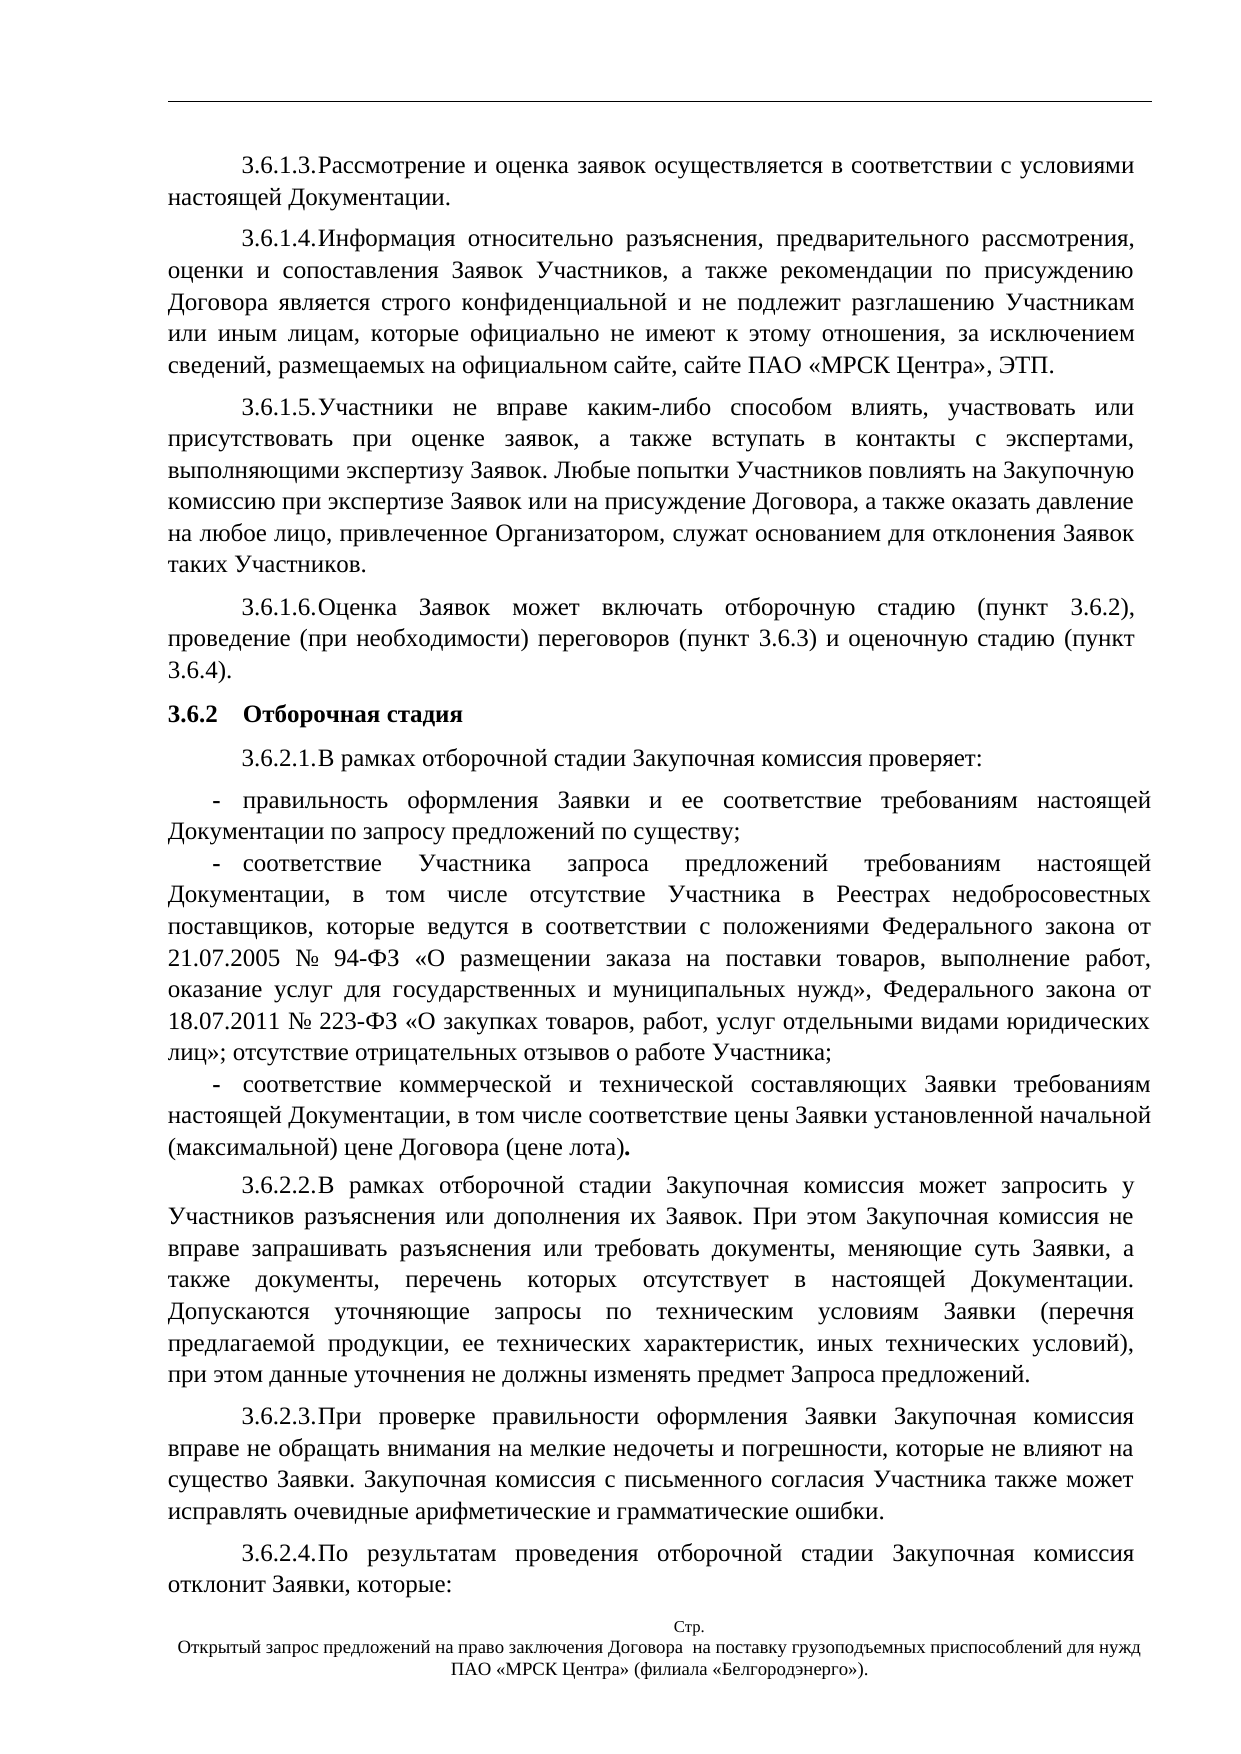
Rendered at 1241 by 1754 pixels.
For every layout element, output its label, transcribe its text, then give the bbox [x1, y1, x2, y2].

list правильность оформления Заявки и ее соответствие требованиям настоящей Документации по запросу предложений по существу; [168, 785, 1152, 845]
list Участники не вправе каким-либо способом влиять, участвовать или присутствовать при оценке заявок, а также вступать в контакты с экспертами, выполняющими экспертизу Заявок. Любые попытки Участников повлиять на Закупочную комиссию при экспертизе Заявок или на присуждение Договора, а также оказать давление на любое лицо, привлеченное Организатором, служат основанием для отклонения Заявок таких Участников. [168, 392, 1135, 578]
list По результатам проведения отборочной стадии Закупочная комиссия отклонит Заявки, которые: [168, 1538, 1135, 1598]
list соответствие коммерческой и технической составляющих Заявки требованиям настоящей Документации, в том числе соответствие цены Заявки установленной начальной (максимальной) цене Договора (цене лота). [168, 1069, 1152, 1161]
list соответствие Участника запроса предложений требованиям настоящей Документации, в том числе отсутствие Участника в Реестрах недобросовестных поставщиков, которые ведутся в соответствии с положениями Федерального закона от 21.07.2005 № 94-ФЗ «О размещении заказа на поставки товаров, выполнение работ, оказание услуг для государственных и муниципальных нужд», Федерального закона от 18.07.2011 № 223-ФЗ «О закупках товаров, работ, услуг отдельными видами юридических лиц»; отсутствие отрицательных отзывов о работе Участника; [168, 848, 1152, 1066]
list При проверке правильности оформления Заявки Закупочная комиссия вправе не обращать внимания на мелкие недочеты и погрешности, которые не влияют на существо Заявки. Закупочная комиссия с письменного согласия Участника также может исправлять очевидные арифметические и грамматические ошибки. [168, 1401, 1135, 1524]
subtitle Отборочная стадия [168, 699, 1152, 727]
list Рассмотрение и оценка заявок осуществляется в соответствии с условиями настоящей Документации. [168, 150, 1135, 210]
list В рамках отборочной стадии Закупочная комиссия проверяет: [168, 743, 1135, 772]
list Информация относительно разъяснения, предварительного рассмотрения, оценки и сопоставления Заявок Участников, а также рекомендации по присуждению Договора является строго конфиденциальной и не подлежит разглашению Участникам или иным лицам, которые официально не имеют к этому отношения, за исключением сведений, размещаемых на официальном сайте, сайте ПАО «МРСК Центра», ЭТП. [168, 223, 1135, 378]
list В рамках отборочной стадии Закупочная комиссия может запросить у Участников разъяснения или дополнения их Заявок. При этом Закупочная комиссия не вправе запрашивать разъяснения или требовать документы, меняющие суть Заявки, а также документы, перечень которых отсутствует в настоящей Документации. Допускаются уточняющие запросы по техническим условиям Заявки (перечня предлагаемой продукции, ее технических характеристик, иных технических условий), при этом данные уточнения не должны изменять предмет Запроса предложений. [168, 1170, 1135, 1388]
